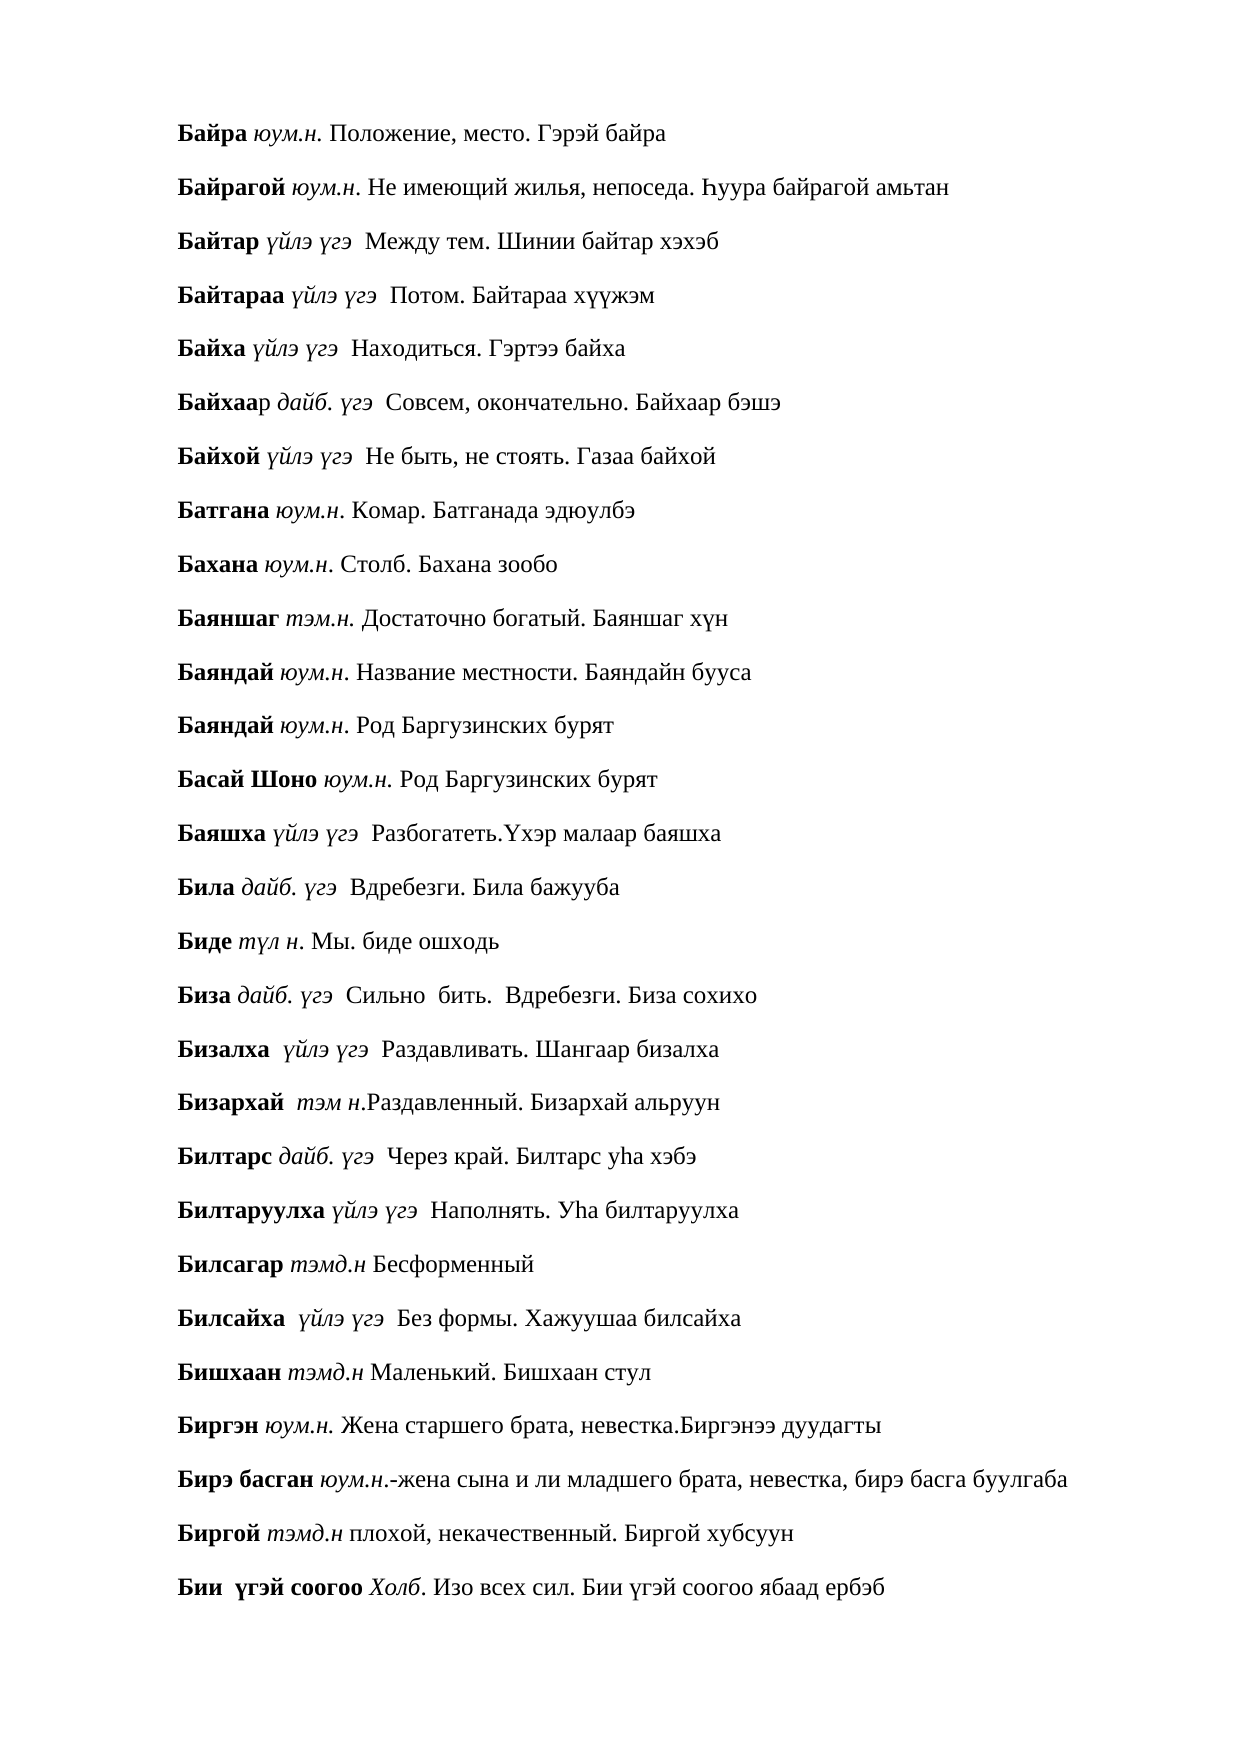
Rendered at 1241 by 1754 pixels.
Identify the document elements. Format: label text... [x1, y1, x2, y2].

text Басай Шоно юум.н. Род Баргузинских бурят [177, 764, 1152, 793]
text Бахана юум.н. Столб. Бахана зообо [177, 549, 1152, 578]
text Билтаруулха үйлэ үгэ Наполнять. Уhа билтаруулха [177, 1195, 1152, 1224]
text Баяндай юум.н. Род Баргузинских бурят [177, 711, 1152, 739]
text Бизалха үйлэ үгэ Раздавливать. Шангаар бизалха [177, 1034, 1152, 1062]
text Бизархай тэм н.Раздавленный. Бизархай альруун [177, 1087, 1152, 1116]
text Байхаар дайб. үгэ Совсем, окончательно. Байхаар бэшэ [177, 387, 1152, 416]
text Бишхаан тэмд.н Маленький. Бишхаан стул [177, 1357, 1152, 1386]
text Биргой тэмд.н плохой, некачественный. Биргой хубсуун [177, 1518, 1152, 1547]
text Бирэ басган юум.н.-жена сына и ли младшего брата, невестка, бирэ басга буулгаба [177, 1464, 1152, 1493]
text Билсайха үйлэ үгэ Без формы. Хажуушаа билсайха [177, 1303, 1152, 1332]
text Байрагой юум.н. Не имеющий жилья, непоседа. Һуура байрагой амьтан [177, 172, 1152, 201]
text Байра юум.н. Положение, место. Гэрэй байра [177, 118, 1152, 147]
text Билсагар тэмд.н Бесформенный [177, 1249, 1152, 1278]
text Байтараа үйлэ үгэ Потом. Байтараа хүүжэм [177, 280, 1152, 308]
text Билтарс дайб. үгэ Через край. Билтарс уhа хэбэ [177, 1141, 1152, 1170]
text Баяндай юум.н. Название местности. Баяндайн бууса [177, 657, 1152, 685]
text Байхой үйлэ үгэ Не быть, не стоять. Газаа байхой [177, 441, 1152, 470]
text Байтар үйлэ үгэ Между тем. Шинии байтар хэхэб [177, 226, 1152, 254]
text Биде түл н. Мы. биде ошходь [177, 926, 1152, 955]
text Биза дайб. үгэ Сильно бить. Вдребезги. Биза сохихо [177, 980, 1152, 1008]
text Батгана юум.н. Комар. Батганада эдюулбэ [177, 495, 1152, 524]
text Била дайб. үгэ Вдребезги. Била бажууба [177, 872, 1152, 901]
text Бии үгэй соогоо Холб. Изо всех сил. Бии үгэй соогоо ябаад ербэб [177, 1572, 1152, 1601]
text Баяншаг тэм.н. Достаточно богатый. Баяншаг хүн [177, 603, 1152, 632]
text Баяшха үйлэ үгэ Разбогатеть.Үхэр малаар баяшха [177, 818, 1152, 847]
text Байха үйлэ үгэ Находиться. Гэртээ байха [177, 333, 1152, 362]
text Биргэн юум.н. Жена старшего брата, невестка.Биргэнээ дуудагты [177, 1411, 1152, 1439]
